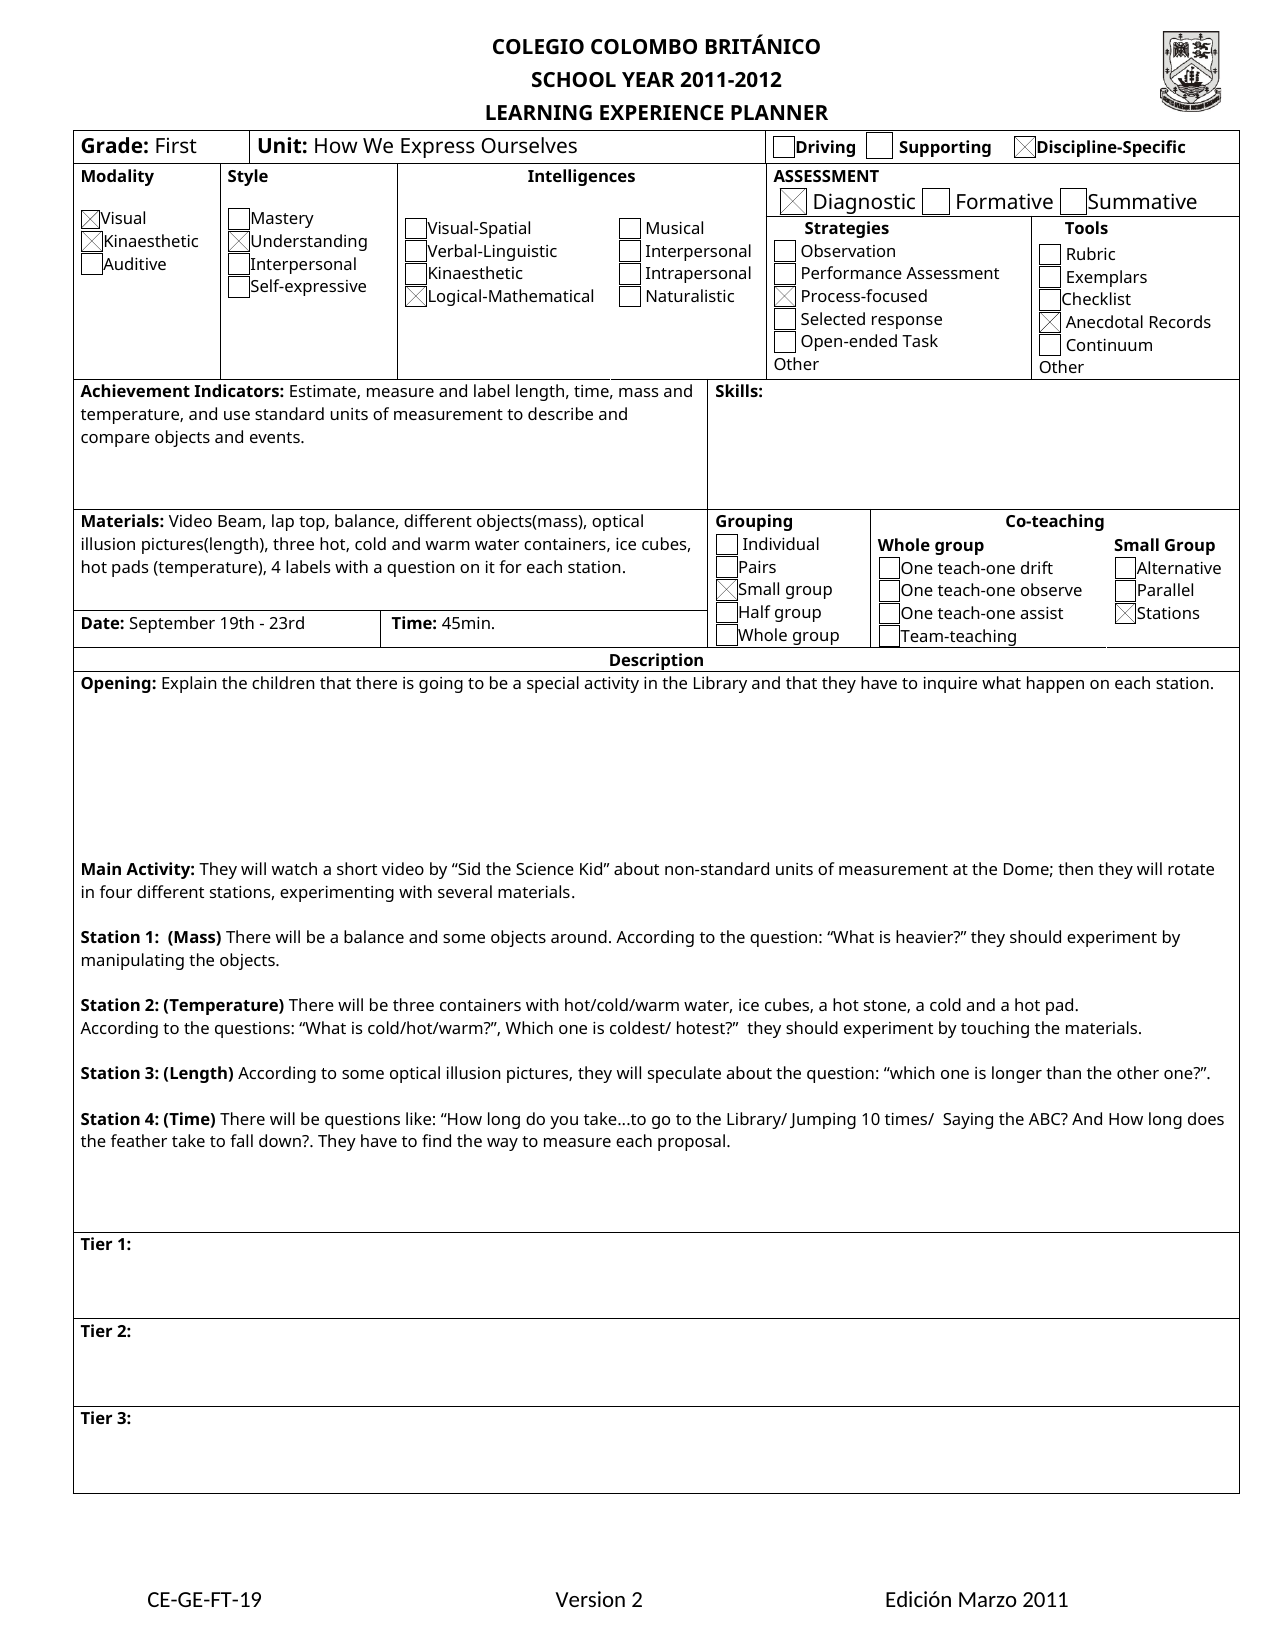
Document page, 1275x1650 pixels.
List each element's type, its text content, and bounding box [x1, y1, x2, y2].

table_cell Small Group Alternative Parallel Stations [1107, 534, 1239, 647]
table_cell Grouping Individual Pairs Small group Half group Whole group [708, 510, 870, 647]
table_cell Skills: [708, 380, 1239, 509]
table_cell Driving Supporting Discipline-Specific [766, 131, 1239, 163]
table_cell Tier 1: [74, 1233, 1239, 1318]
table_cell Opening: Explain the children that there is going to be a special activity in the Library and that they have to inquire what happen on each station. [74, 672, 1239, 857]
table_cell Whole group One teach-one drift One teach-one observe One teach-one assist Team-teaching [871, 534, 1106, 647]
table_cell Time: 45min. [381, 611, 707, 647]
table_cell Visual-Spatial Verbal-Linguistic Kinaesthetic Logical-Mathematical [398, 217, 610, 379]
table_cell Modality Visual Kinaesthetic Auditive [74, 164, 220, 379]
table_cell Achievement Indicators: Estimate, measure and label length, time, mass and temperature, and use standard units of measurement to describe and compare objects and events. [74, 380, 707, 509]
table_cell Unit: How We Express Ourselves [250, 131, 765, 163]
table_cell Strategies Observation Performance Assessment Process-focused Selected response Open-ended Task Other [767, 217, 1031, 379]
table_cell Materials: Video Beam, lap top, balance, different objects(mass), optical illusion pictures(length), three hot, cold and warm water containers, ice cubes, hot pads (temperature), 4 labels with a question on it for each station. [74, 510, 707, 610]
table_cell Tier 2: [74, 1319, 1239, 1406]
table_cell Date: September 19th - 23rd [74, 611, 380, 647]
table_header COLEGIO COLOMBO BRITÁNICO SCHOOL YEAR 2011-2012 LEARNING EXPERIENCE PLANNER [74, 33, 1239, 130]
table_cell Style Mastery Understanding Interpersonal Self-expressive [221, 164, 397, 379]
table_cell Musical Interpersonal Intrapersonal Naturalistic [611, 217, 766, 379]
table_cell Tier 3: [74, 1407, 1239, 1493]
picture [1160, 31, 1222, 112]
table_cell Tools Rubric Exemplars Checklist Anecdotal Records Continuum Other [1032, 217, 1239, 379]
table_cell Main Activity: They will watch a short video by “Sid the Science Kid” about non-standard units of measurement at the Dome; then they will rotate in four different stations, experimenting with several materials. Station 1: (Mass) There will be a balance and some objects around. According to the question: “What is heavier?” they should experiment by manipulating the objects. Station 2: (Temperature) There will be three containers with hot/cold/warm water, ice cubes, a hot stone, a cold and a hot pad. According to the questions: “What is cold/hot/warm?”, Which one is coldest/ hotest?” they should experiment by touching the materials. Station 3: (Length) According to some optical illusion pictures, they will speculate about the question: “which one is longer than the other one?”. Station 4: (Time) There will be questions like: “How long do you take...to go to the Library/ Jumping 10 times/ Saying the ABC? And How long does the feather take to fall down?. They have to find the way to measure each proposal. [74, 858, 1239, 1232]
table_cell ASSESSMENT Diagnostic Formative Summative [767, 164, 1239, 216]
table_cell Grade: First [74, 131, 249, 163]
table_cell Description [74, 648, 1239, 671]
table_cell Intelligences [398, 164, 766, 216]
table_cell Co-teaching [871, 510, 1239, 533]
